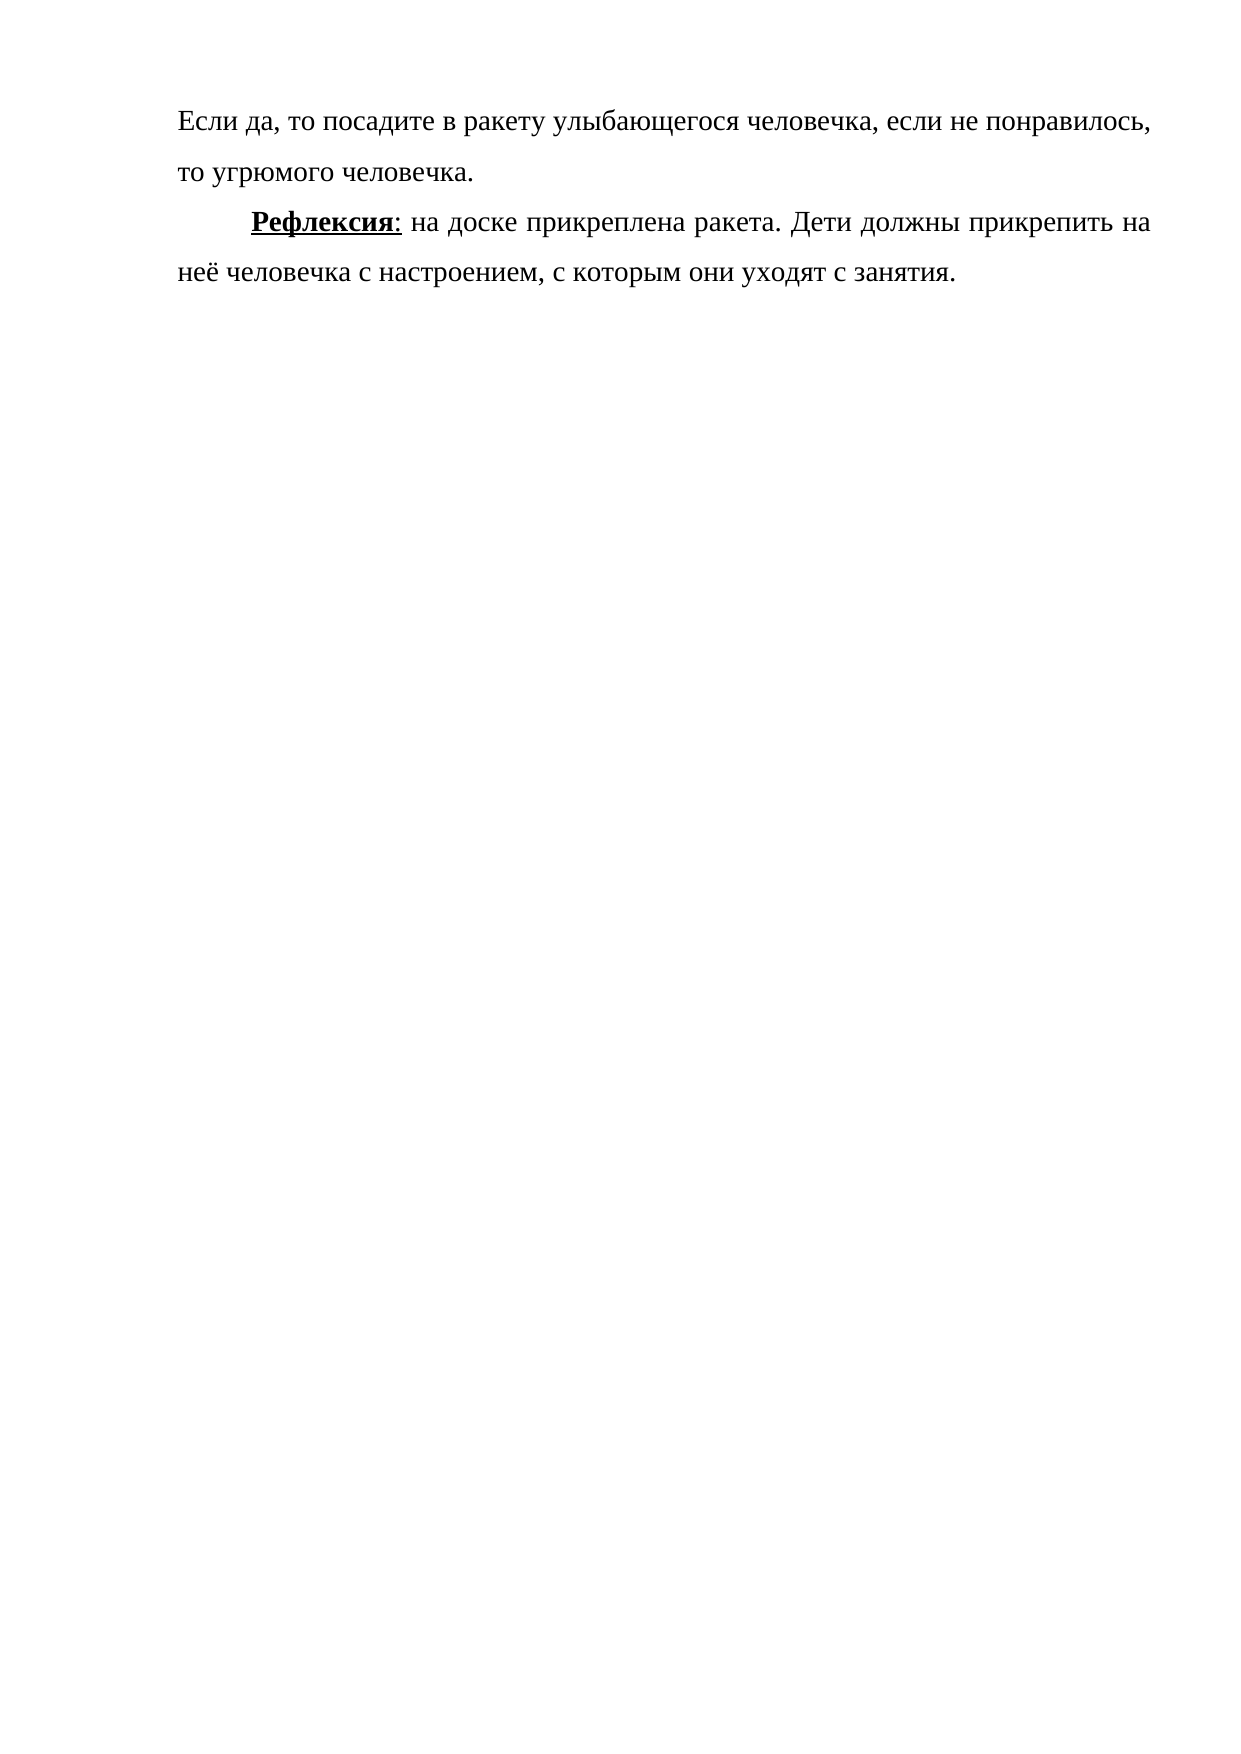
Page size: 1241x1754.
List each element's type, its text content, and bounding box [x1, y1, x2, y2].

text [177, 137, 1152, 187]
text Рефлексия: на доске прикреплена ракета. Дети должны прикрепить на неё человечка с настроением, с которым они уходят с занятия. [177, 204, 1152, 288]
